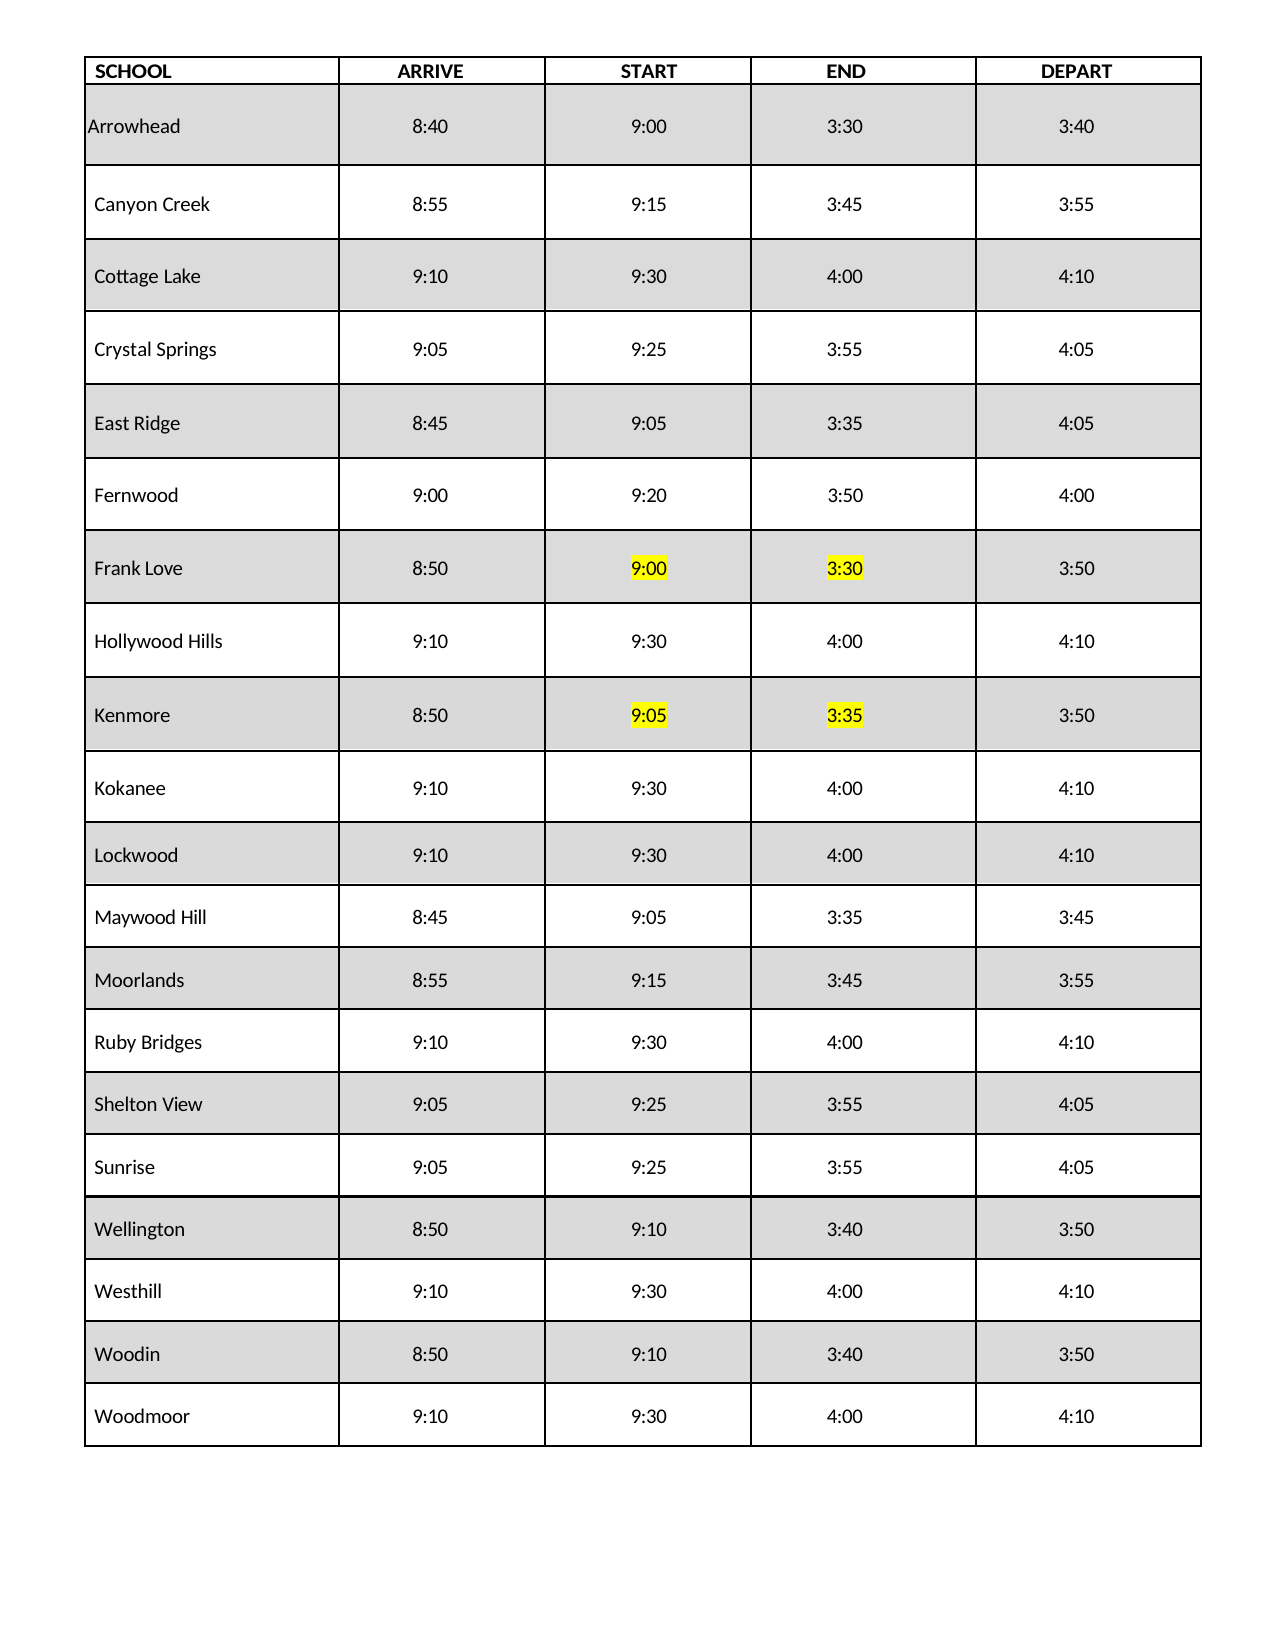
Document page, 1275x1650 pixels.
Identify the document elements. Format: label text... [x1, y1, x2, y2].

table_cell Cottage Lake [86, 240, 338, 309]
table_cell 4:00 [752, 823, 975, 883]
table_cell 9:05 [340, 1073, 544, 1133]
table_cell 9:10 [340, 823, 544, 883]
table_cell Westhill [86, 1260, 338, 1320]
table_cell 9:15 [546, 948, 750, 1008]
table_cell Kenmore [86, 678, 338, 749]
table_cell Shelton View [86, 1073, 338, 1133]
table_cell Maywood Hill [86, 886, 338, 946]
table_cell 9:30 [546, 604, 750, 676]
table_cell 9:10 [340, 1260, 544, 1320]
table_cell Canyon Creek [86, 166, 338, 238]
table_cell 9:30 [546, 1384, 750, 1445]
table_cell 9:05 [546, 385, 750, 457]
table_cell 4:00 [977, 459, 1200, 528]
table_cell 3:55 [977, 166, 1200, 238]
table_cell 9:10 [340, 604, 544, 676]
table_cell 9:10 [546, 1322, 750, 1382]
table_cell 3:35 [752, 678, 975, 749]
table_cell 3:55 [752, 312, 975, 383]
table_cell 9:05 [340, 312, 544, 383]
table_cell 9:10 [340, 1384, 544, 1445]
table_cell 3:40 [752, 1198, 975, 1258]
table_cell 3:50 [752, 459, 975, 528]
table_cell Woodin [86, 1322, 338, 1382]
table_cell Hollywood Hills [86, 604, 338, 676]
table_cell Moorlands [86, 948, 338, 1008]
table_cell 8:50 [340, 678, 544, 749]
table_cell 9:30 [546, 1260, 750, 1320]
table_cell 9:20 [546, 459, 750, 528]
table_cell 9:25 [546, 312, 750, 383]
table_cell 9:30 [546, 823, 750, 883]
table_cell 4:10 [977, 752, 1200, 821]
table_cell 4:00 [752, 1384, 975, 1445]
table_cell 4:10 [977, 604, 1200, 676]
table_cell 9:25 [546, 1073, 750, 1133]
table_cell 3:50 [977, 531, 1200, 602]
table_cell 8:45 [340, 385, 544, 457]
table_cell 9:30 [546, 752, 750, 821]
table_cell START [546, 58, 750, 83]
table_cell Ruby Bridges [86, 1010, 338, 1071]
table_cell 9:10 [340, 752, 544, 821]
table_cell 8:50 [340, 1198, 544, 1258]
table_cell 3:55 [977, 948, 1200, 1008]
table_cell 3:55 [752, 1073, 975, 1133]
table_cell 4:00 [752, 1260, 975, 1320]
table_cell 8:50 [340, 531, 544, 602]
table_cell 9:05 [546, 678, 750, 749]
table_cell 3:45 [752, 948, 975, 1008]
table_cell 8:50 [340, 1322, 544, 1382]
table_cell 3:55 [752, 1135, 975, 1195]
table_cell 9:00 [340, 459, 544, 528]
table_cell 9:00 [546, 85, 750, 164]
table_cell Lockwood [86, 823, 338, 883]
table_cell 3:45 [752, 166, 975, 238]
table_cell Fernwood [86, 459, 338, 528]
table_cell 3:35 [752, 385, 975, 457]
table_cell 3:30 [752, 85, 975, 164]
table_cell Kokanee [86, 752, 338, 821]
table_cell 4:00 [752, 604, 975, 676]
table_cell DEPART [977, 58, 1200, 83]
table_cell ARRIVE [340, 58, 544, 83]
table_cell 9:10 [340, 240, 544, 309]
table_cell 4:10 [977, 1384, 1200, 1445]
table_cell 9:15 [546, 166, 750, 238]
table_cell 9:30 [546, 1010, 750, 1071]
table_cell 8:55 [340, 948, 544, 1008]
table_cell 3:35 [752, 886, 975, 946]
table_cell 3:40 [977, 85, 1200, 164]
table_cell 4:05 [977, 1135, 1200, 1195]
table_cell 3:50 [977, 1322, 1200, 1382]
table_cell 4:05 [977, 1073, 1200, 1133]
table_cell 4:05 [977, 312, 1200, 383]
table_cell 4:00 [752, 752, 975, 821]
table_cell Sunrise [86, 1135, 338, 1195]
table_cell 4:05 [977, 385, 1200, 457]
table_cell 3:50 [977, 678, 1200, 749]
table_cell 4:00 [752, 240, 975, 309]
table_cell 9:30 [546, 240, 750, 309]
table_cell East Ridge [86, 385, 338, 457]
table_cell Woodmoor [86, 1384, 338, 1445]
table_cell 9:05 [340, 1135, 544, 1195]
table_cell Crystal Springs [86, 312, 338, 383]
table_cell 3:50 [977, 1198, 1200, 1258]
table_cell 4:10 [977, 1260, 1200, 1320]
table_cell 9:10 [340, 1010, 544, 1071]
table_cell 4:00 [752, 1010, 975, 1071]
table_cell 3:40 [752, 1322, 975, 1382]
table_cell 9:25 [546, 1135, 750, 1195]
table_cell SCHOOL [86, 58, 338, 83]
table_cell Arrowhead [86, 85, 338, 164]
table_cell 9:05 [546, 886, 750, 946]
table_cell 9:10 [546, 1198, 750, 1258]
table_cell Frank Love [86, 531, 338, 602]
table_cell Wellington [86, 1198, 338, 1258]
table_cell 8:40 [340, 85, 544, 164]
table_cell 9:00 [546, 531, 750, 602]
table_cell 8:55 [340, 166, 544, 238]
table_cell 4:10 [977, 823, 1200, 883]
table_cell 8:45 [340, 886, 544, 946]
table_cell 4:10 [977, 1010, 1200, 1071]
table_cell 3:45 [977, 886, 1200, 946]
table_cell END [752, 58, 975, 83]
table_cell 3:30 [752, 531, 975, 602]
table_cell 4:10 [977, 240, 1200, 309]
